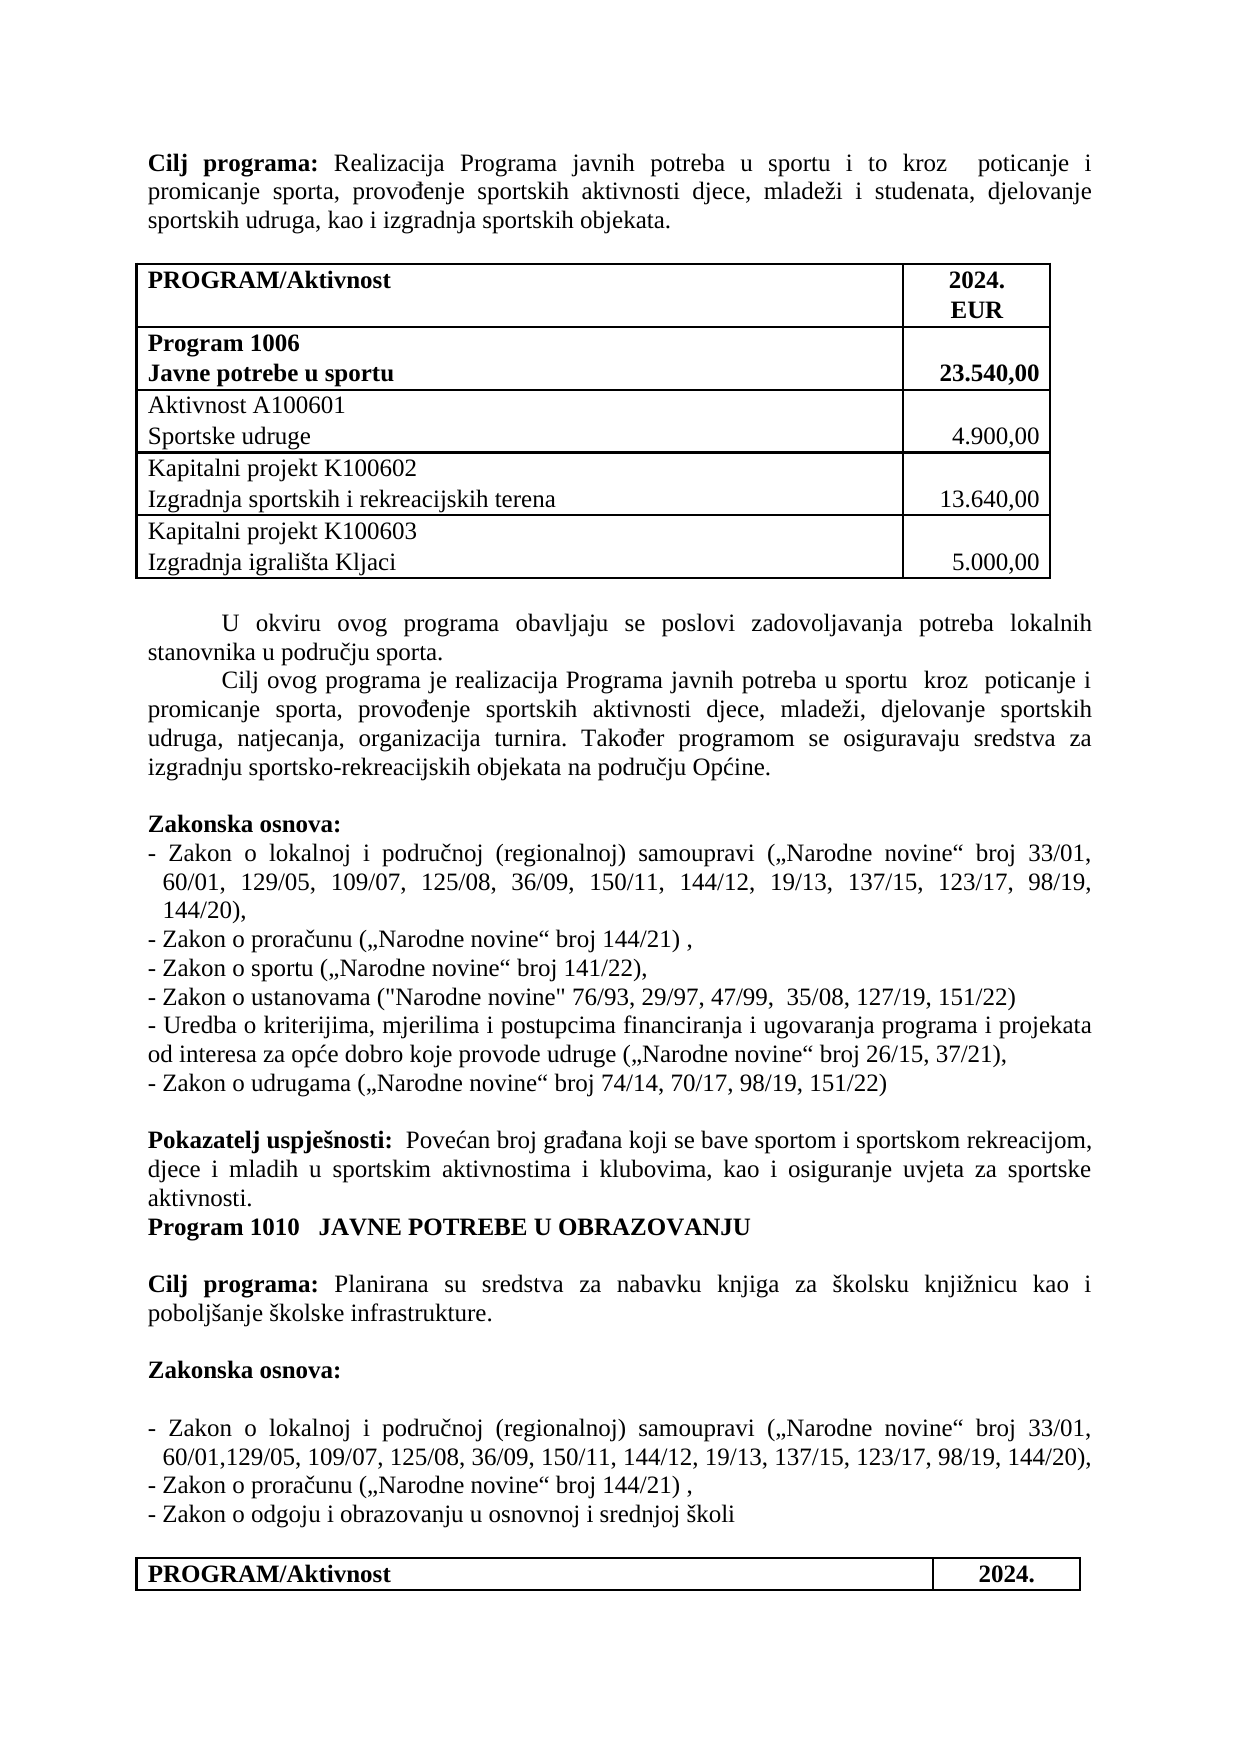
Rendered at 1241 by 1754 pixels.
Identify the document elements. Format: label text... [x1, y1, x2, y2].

table_cell 5.000,00 [904, 516, 1049, 577]
text Pokazatelj uspješnosti: Povećan broj građana koji se bave sportom i sportskom rekreacijom, djece i mladih u sportskim aktivnostima i klubovima, kao i osiguranje uvjeta za sportske aktivnosti. [148, 1126, 1093, 1212]
text - Zakon o udrugama („Narodne novine“ broj 74/14, 70/17, 98/19, 151/22) [148, 1068, 1093, 1097]
text Cilj ovog programa je realizacija Programa javnih potreba u sportu kroz poticanje i promicanje sporta, provođenje sportskih aktivnosti djece, mladeži, djelovanje sportskih udruga, natjecanja, organizacija turnira. Također programom se osiguravaju sredstva za izgradnju sportsko-rekreacijskih objekata na području Općine. [148, 666, 1093, 781]
text U okviru ovog programa obavljaju se poslovi zadovoljavanja potreba lokalnih stanovnika u području sporta. [148, 608, 1093, 666]
table_cell 4.900,00 [904, 391, 1049, 451]
table_cell Kapitalni projekt K100603 Izgradnja igrališta Kljaci [138, 516, 902, 577]
text Zakonska osnova: [148, 1356, 1093, 1384]
text Program 1010 JAVNE POTREBE U OBRAZOVANJU [148, 1212, 1093, 1241]
table_cell Program 1006 Javne potrebe u sportu [138, 328, 902, 388]
table_cell Aktivnost A100601 Sportske udruge [138, 391, 902, 451]
text Cilj programa: Realizacija Programa javnih potreba u sportu i to kroz poticanje i promicanje sporta, provođenje sportskih aktivnosti djece, mladeži i studenata, djelovanje sportskih udruga, kao i izgradnja sportskih objekata. [148, 148, 1093, 234]
text Cilj programa: Planirana su sredstva za nabavku knjiga za školsku knjižnicu kao i poboljšanje školske infrastrukture. [148, 1269, 1093, 1327]
table_cell Kapitalni projekt K100602 Izgradnja sportskih i rekreacijskih terena [138, 454, 902, 514]
text - Zakon o sportu („Narodne novine“ broj 141/22), [148, 953, 1093, 982]
table_header 2024. EUR [934, 1559, 1079, 1589]
text - Zakon o lokalnoj i područnoj (regionalnoj) samoupravi („Narodne novine“ broj 33/01, 60/01, 129/05, 109/07, 125/08, 36/09, 150/11, 144/12, 19/13, 137/15, 123/17, 98/19, 144/20), [148, 838, 1093, 924]
text - Zakon o lokalnoj i područnoj (regionalnoj) samoupravi („Narodne novine“ broj 33/01, 60/01,129/05, 109/07, 125/08, 36/09, 150/11, 144/12, 19/13, 137/15, 123/17, 98/19, 144/20), [148, 1413, 1093, 1471]
text - Zakon o odgoju i obrazovanju u osnovnoj i srednjoj školi [148, 1499, 1093, 1528]
table_cell 13.640,00 [904, 454, 1049, 514]
table_cell 23.540,00 [904, 328, 1049, 388]
text - Zakon o ustanovama ("Narodne novine" 76/93, 29/97, 47/99, 35/08, 127/19, 151/22) [148, 982, 1093, 1011]
text - Zakon o proračunu („Narodne novine“ broj 144/21) , [148, 1471, 1093, 1499]
table_header PROGRAM/Aktivnost [138, 265, 902, 326]
text - Zakon o proračunu („Narodne novine“ broj 144/21) , [148, 924, 1093, 953]
table_header 2024. EUR [904, 265, 1049, 326]
text Zakonska osnova: [148, 809, 1093, 838]
table_header PROGRAM/Aktivnost [138, 1559, 932, 1589]
text - Uredba o kriterijima, mjerilima i postupcima financiranja i ugovaranja programa i projekata od interesa za opće dobro koje provode udruge („Narodne novine“ broj 26/15, 37/21), [148, 1011, 1093, 1068]
